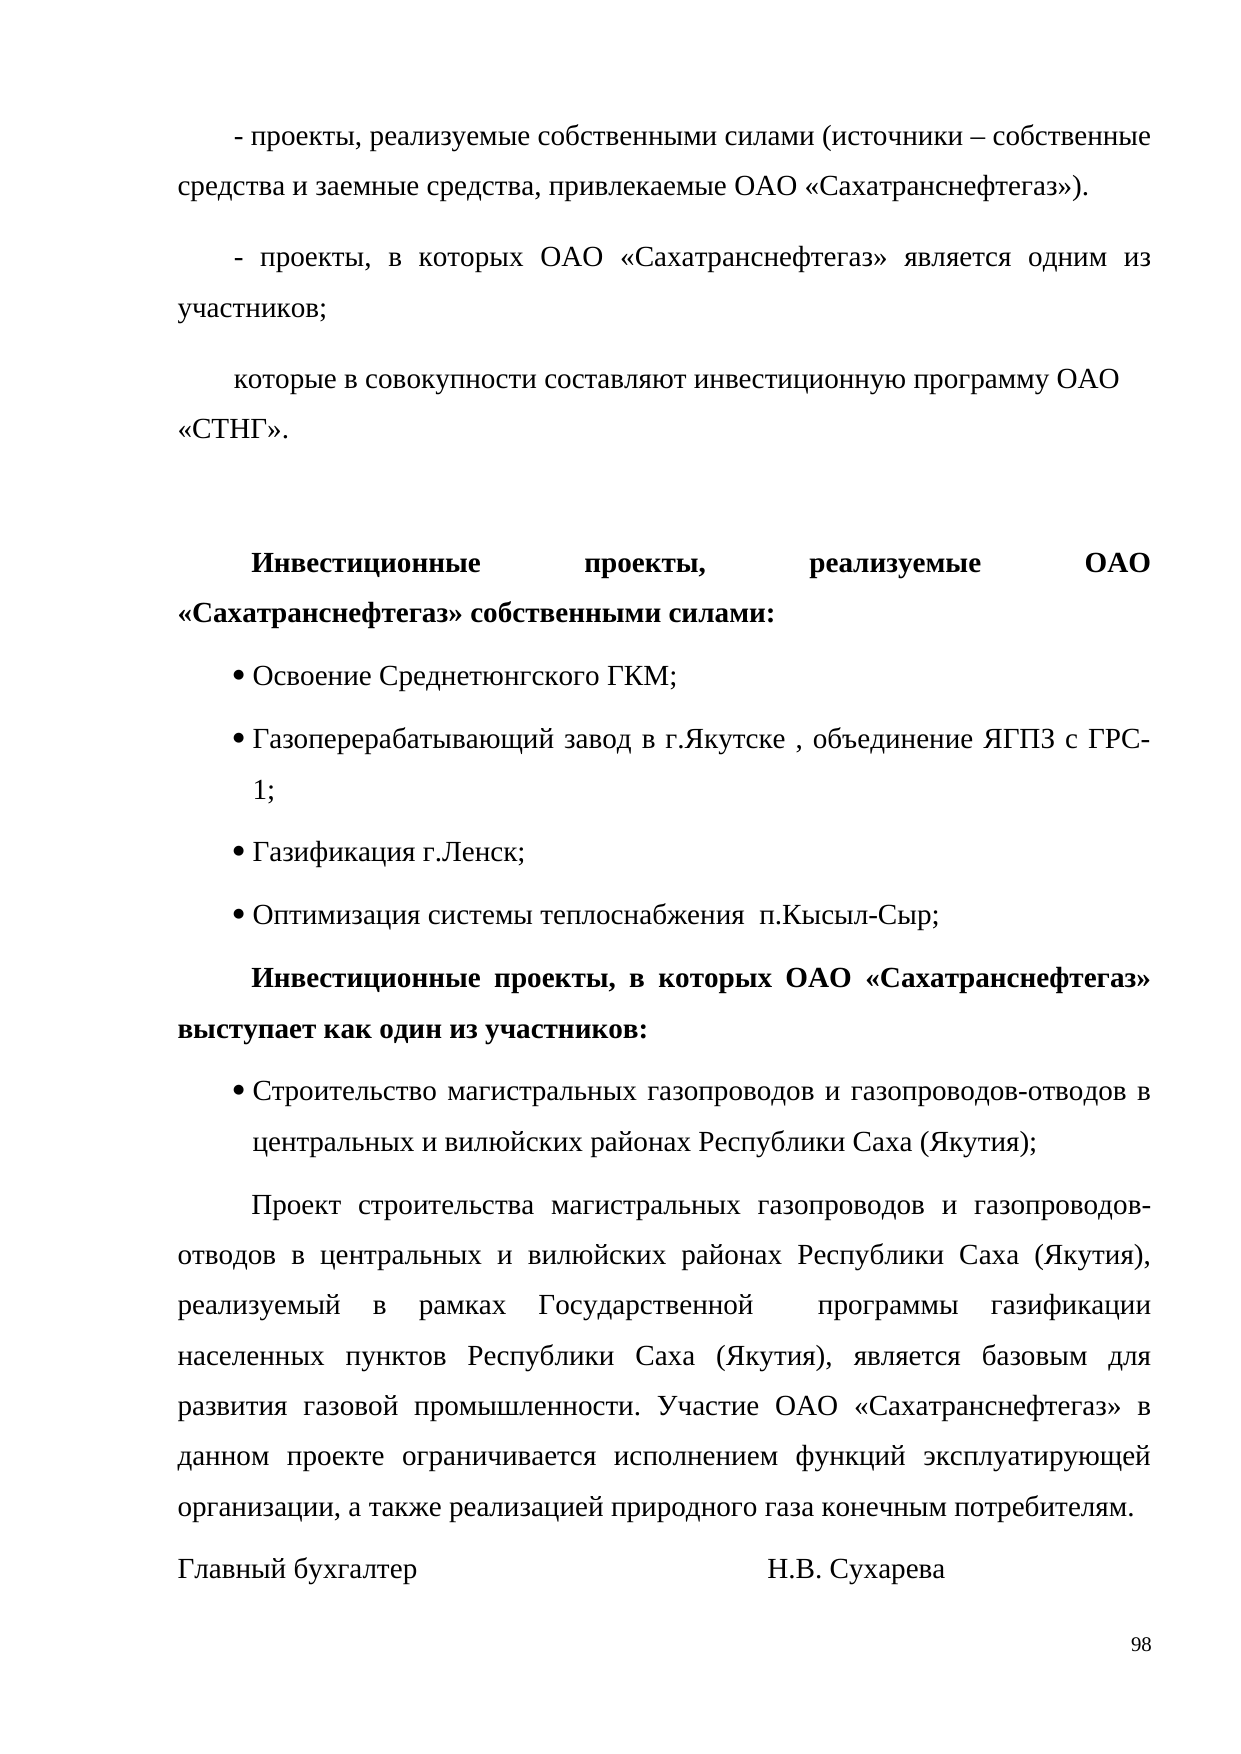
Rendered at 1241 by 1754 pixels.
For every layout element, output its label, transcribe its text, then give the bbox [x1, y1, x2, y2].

text Инвестиционные проекты, реализуемые ОАО «Сахатранснефтегаз» собственными силами: [177, 545, 1152, 629]
list Газоперерабатывающий завод в г.Якутске , объединение ЯГПЗ с ГРС-1; [233, 721, 1152, 805]
text Главный бухгалтер Н.В. Сухарева [177, 1551, 1152, 1585]
list Строительство магистральных газопроводов и газопроводов-отводов в центральных и вилюйских районах Республики Саха (Якутия); [233, 1073, 1152, 1157]
list Освоение Среднетюнгского ГКМ; [233, 658, 1152, 692]
list Оптимизация системы теплоснабжения п.Кысыл-Сыр; [233, 897, 1152, 931]
text Проект строительства магистральных газопроводов и газопроводов-отводов в центральных и вилюйских районах Республики Саха (Якутия), реализуемый в рамках Государственной программы газификации населенных пунктов Республики Саха (Якутия), является базовым для развития газовой промышленности. Участие ОАО «Сахатранснефтегаз» в данном проекте ограничивается исполнением функций эксплуатирующей организации, а также реализацией природного газа конечным потребителям. [177, 1187, 1152, 1522]
text - проекты, в которых ОАО «Сахатранснефтегаз» является одним из участников; [177, 239, 1152, 323]
text Инвестиционные проекты, в которых ОАО «Сахатранснефтегаз» выступает как один из участников: [177, 960, 1152, 1044]
text - проекты, реализуемые собственными силами (источники – собственные средства и заемные средства, привлекаемые ОАО «Сахатранснефтегаз»). [177, 118, 1152, 202]
list Газификация г.Ленск; [233, 834, 1152, 868]
text которые в совокупности составляют инвестиционную программу ОАО «СТНГ». [177, 361, 1152, 445]
